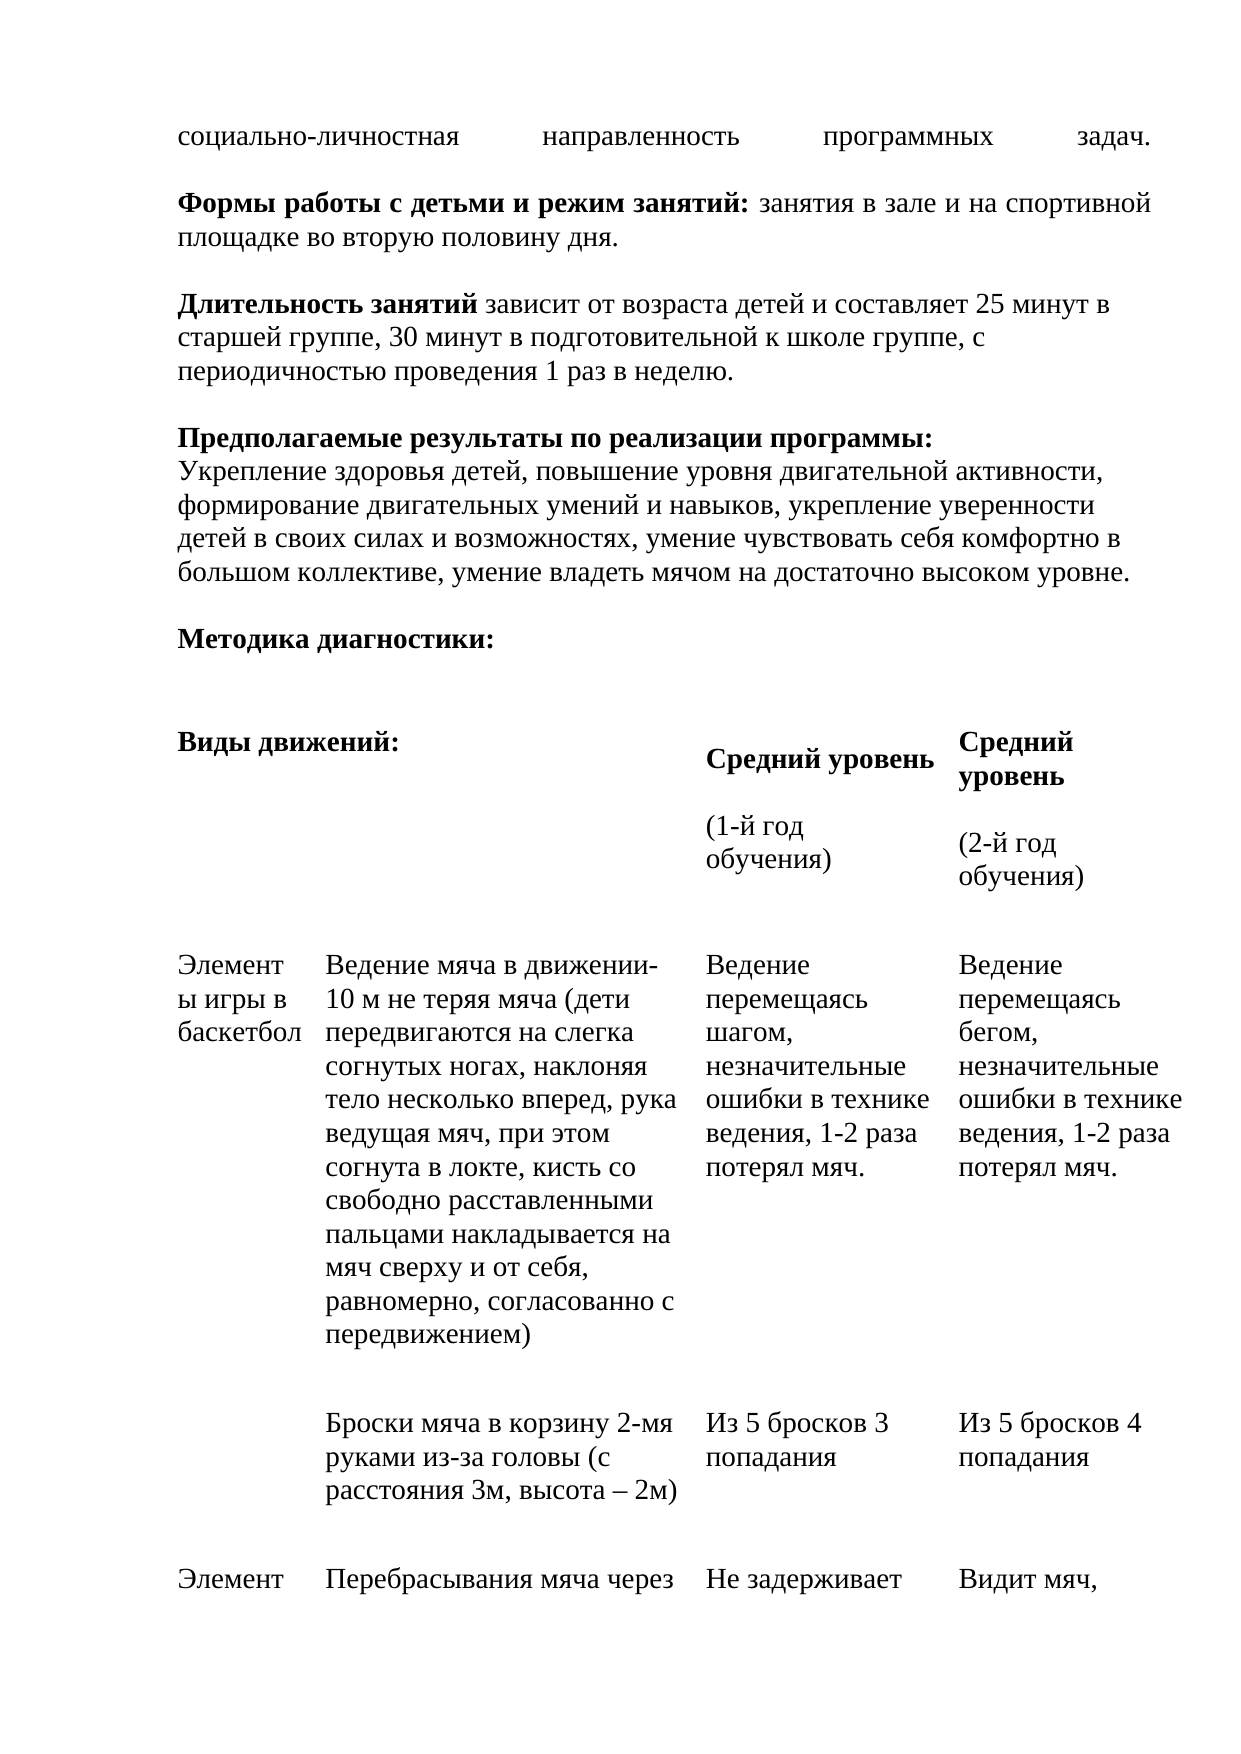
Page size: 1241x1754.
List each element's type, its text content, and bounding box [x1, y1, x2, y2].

table_cell Ведение перемещаясь шагом, незначительные ошибки в технике ведения, 1-2 раза потерял мяч. [695, 903, 947, 1361]
text Длительность занятий зависит от возраста детей и составляет 25 минут в старшей группе, 30 минут в подготовительной к школе группе, с периодичностью проведения 1 раз в неделю. [177, 252, 1152, 386]
table_cell Элементы игры в баскетбол [166, 903, 314, 1517]
table_header Средний уровень (1-й год обучения) [695, 680, 947, 903]
text Укрепление здоровья детей, повышение уровня двигательной активности, формирование двигательных умений и навыков, укрепление уверенности детей в своих силах и возможностях, умение чувствовать себя комфортно в большом коллективе, умение владеть мячом на достаточно высоком уровне. [177, 453, 1152, 588]
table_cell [314, 1517, 694, 1606]
table_cell Ведение мяча в движении- 10 м не теряя мяча (дети передвигаются на слегка согнутых ногах, наклоняя тело несколько вперед, рука ведущая мяч, при этом согнута в локте, кисть со свободно расставленными пальцами накладывается на мяч сверху и от себя, равномерно, согласованно с передвижением) [314, 903, 694, 1361]
table_header Средний уровень (2-й год обучения) [948, 680, 1197, 903]
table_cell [166, 1517, 314, 1606]
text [177, 118, 1152, 252]
text Предполагаемые результаты по реализации программы: [177, 386, 1152, 453]
table_cell Ведение перемещаясь бегом, незначительные ошибки в технике ведения, 1-2 раза потерял мяч. [948, 903, 1197, 1361]
table_cell Броски мяча в корзину 2-мя руками из-за головы (с расстояния 3м, высота – 2м) [314, 1361, 694, 1517]
table_cell Из 5 бросков 4 попадания [948, 1361, 1197, 1517]
table_header Виды движений: [166, 680, 694, 903]
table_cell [695, 1517, 947, 1606]
text Методика диагностики: [177, 621, 1152, 655]
table_cell Из 5 бросков 3 попадания [695, 1361, 947, 1517]
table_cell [948, 1517, 1197, 1606]
